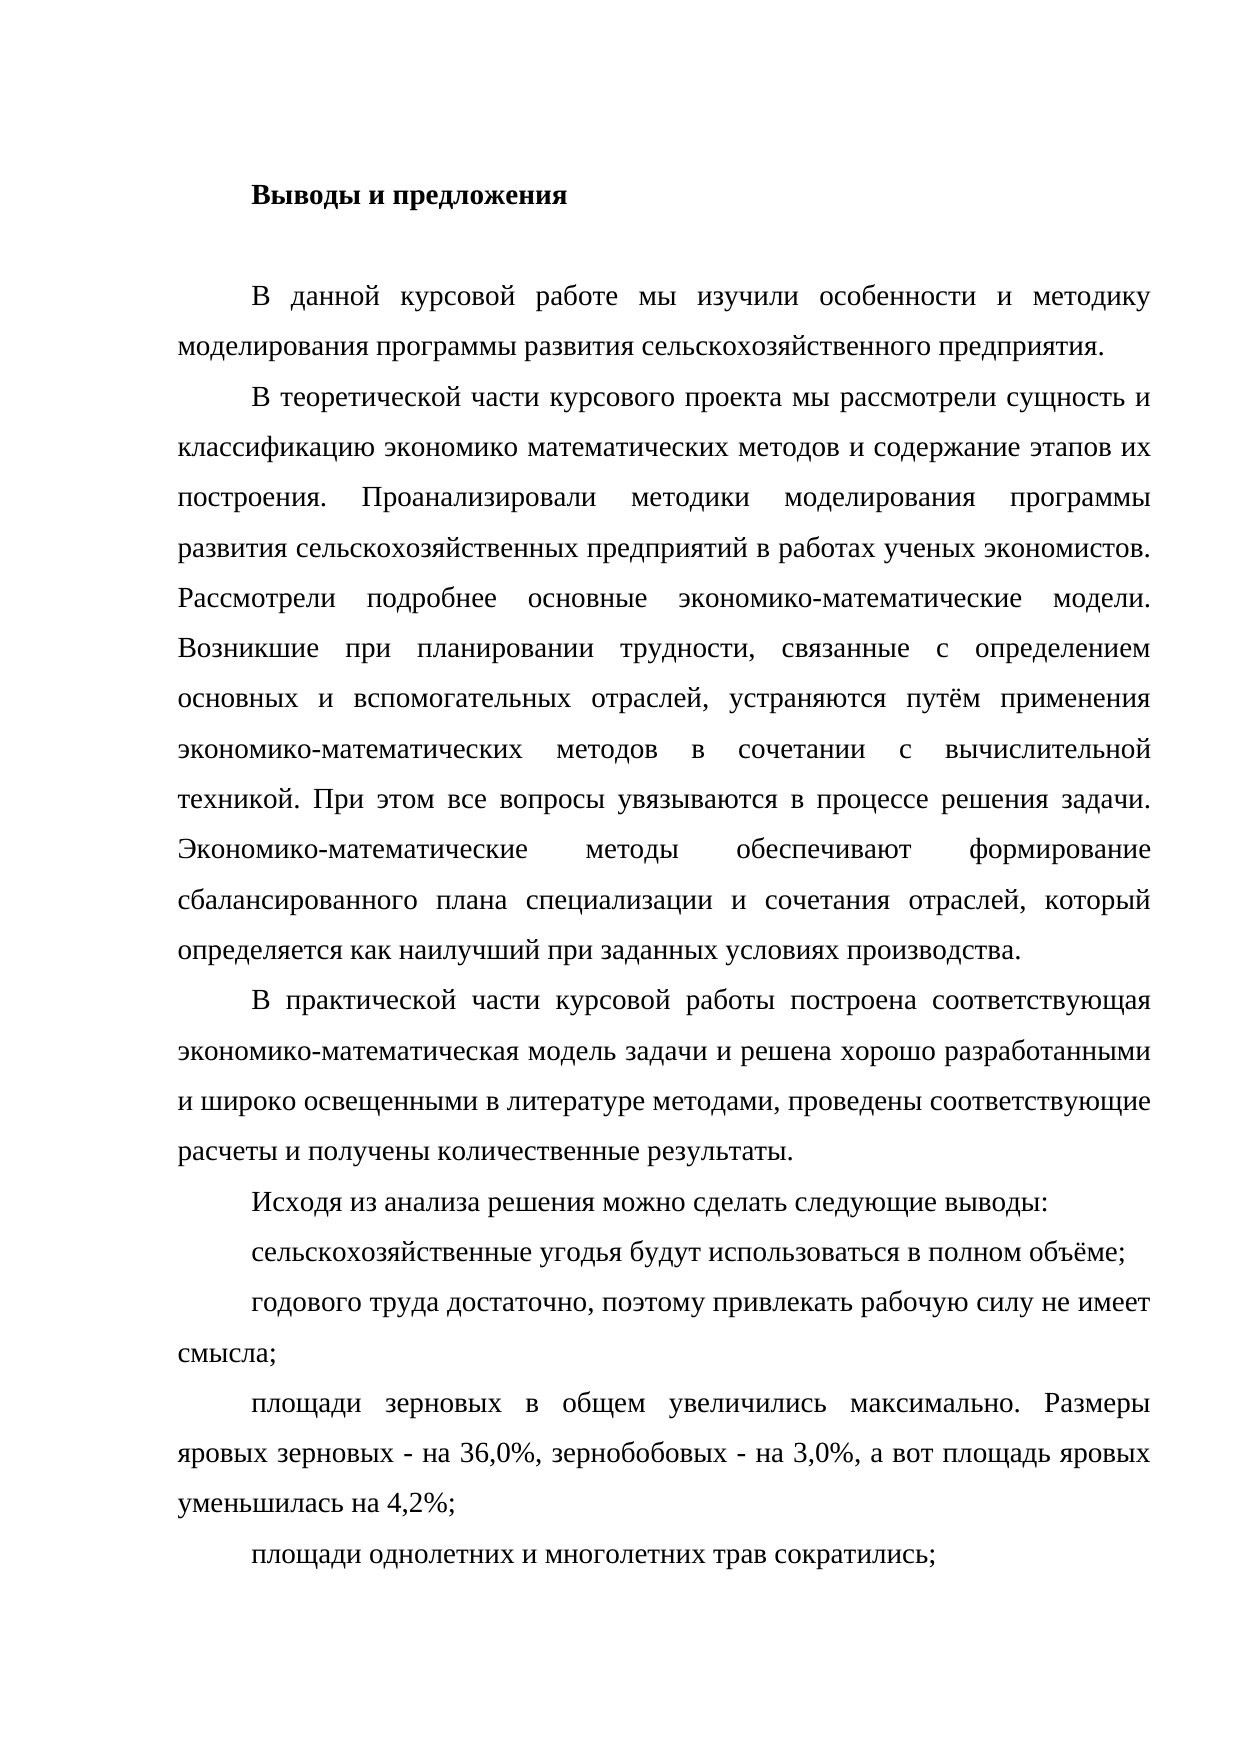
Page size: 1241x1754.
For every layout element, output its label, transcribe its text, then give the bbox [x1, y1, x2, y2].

text В теоретической части курсового проекта мы рассмотрели сущность и классификацию экономико математических методов и содержание этапов их построения. Проанализировали методики моделирования программы развития сельскохозяйственных предприятий в работах ученых экономистов. Рассмотрели подробнее основные экономико-математические модели. Возникшие при планировании трудности, связанные с определением основных и вспомогательных отраслей, устраняются путём применения экономико-математических методов в сочетании с вычислительной техникой. При этом все вопросы увязываются в процессе решения задачи. Экономико-математические методы обеспечивают формирование сбалансированного плана специализации и сочетания отраслей, который определяется как наилучший при заданных условиях производства. [177, 379, 1152, 966]
text годового труда достаточно, поэтому привлекать рабочую силу не имеет смысла; [177, 1284, 1152, 1368]
text В практической части курсовой работы построена соответствующая экономико-математическая модель задачи и решена хорошо разработанными и широко освещенными в литературе методами, проведены соответствующие расчеты и получены количественные результаты. [177, 982, 1152, 1167]
text сельскохозяйственные угодья будут использоваться в полном объёме; [177, 1234, 1152, 1268]
text Выводы и предложения [177, 177, 1152, 211]
text Исходя из анализа решения можно сделать следующие выводы: [177, 1184, 1152, 1217]
text площади однолетних и многолетних трав сократились; [177, 1536, 1152, 1569]
text площади зерновых в общем увеличились максимально. Размеры яровых зерновых - на 36,0%, зернобобовых - на 3,0%, а вот площадь яровых уменьшилась на 4,2%; [177, 1385, 1152, 1519]
text В данной курсовой работе мы изучили особенности и методику моделирования программы развития сельскохозяйственного предприятия. [177, 278, 1152, 362]
